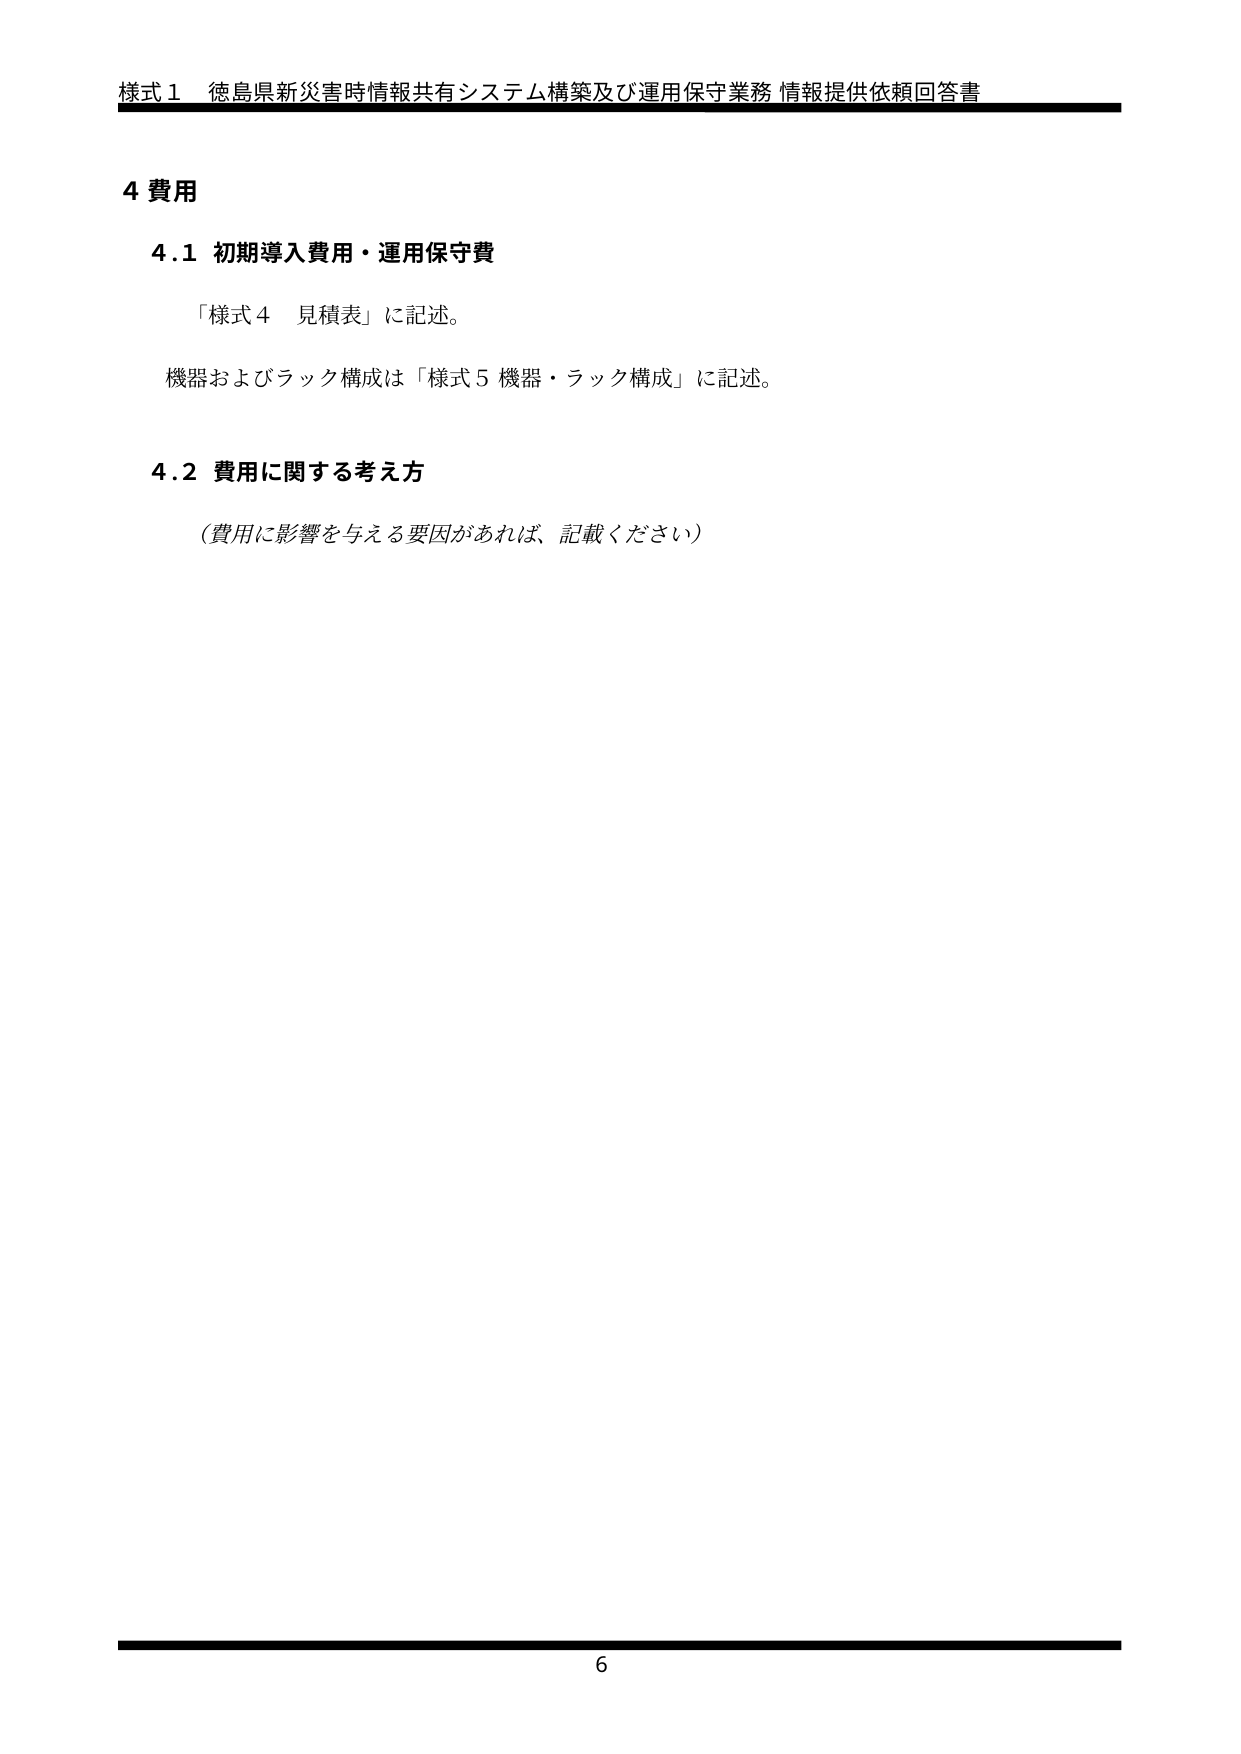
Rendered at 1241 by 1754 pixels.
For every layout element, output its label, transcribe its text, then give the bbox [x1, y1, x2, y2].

subtitle 費用 [118, 158, 1122, 221]
subtitle 初期導入費用・運用保守費 [148, 221, 1122, 283]
text 「様式４ 見積表」に記述。 機器およびラック構成は「様式５ 機器・ラック構成」に記述。 [165, 283, 1122, 408]
text （費用に影響を与える要因があれば、記載ください） [165, 502, 1122, 564]
subtitle 費用に関する考え方 [148, 439, 1122, 502]
